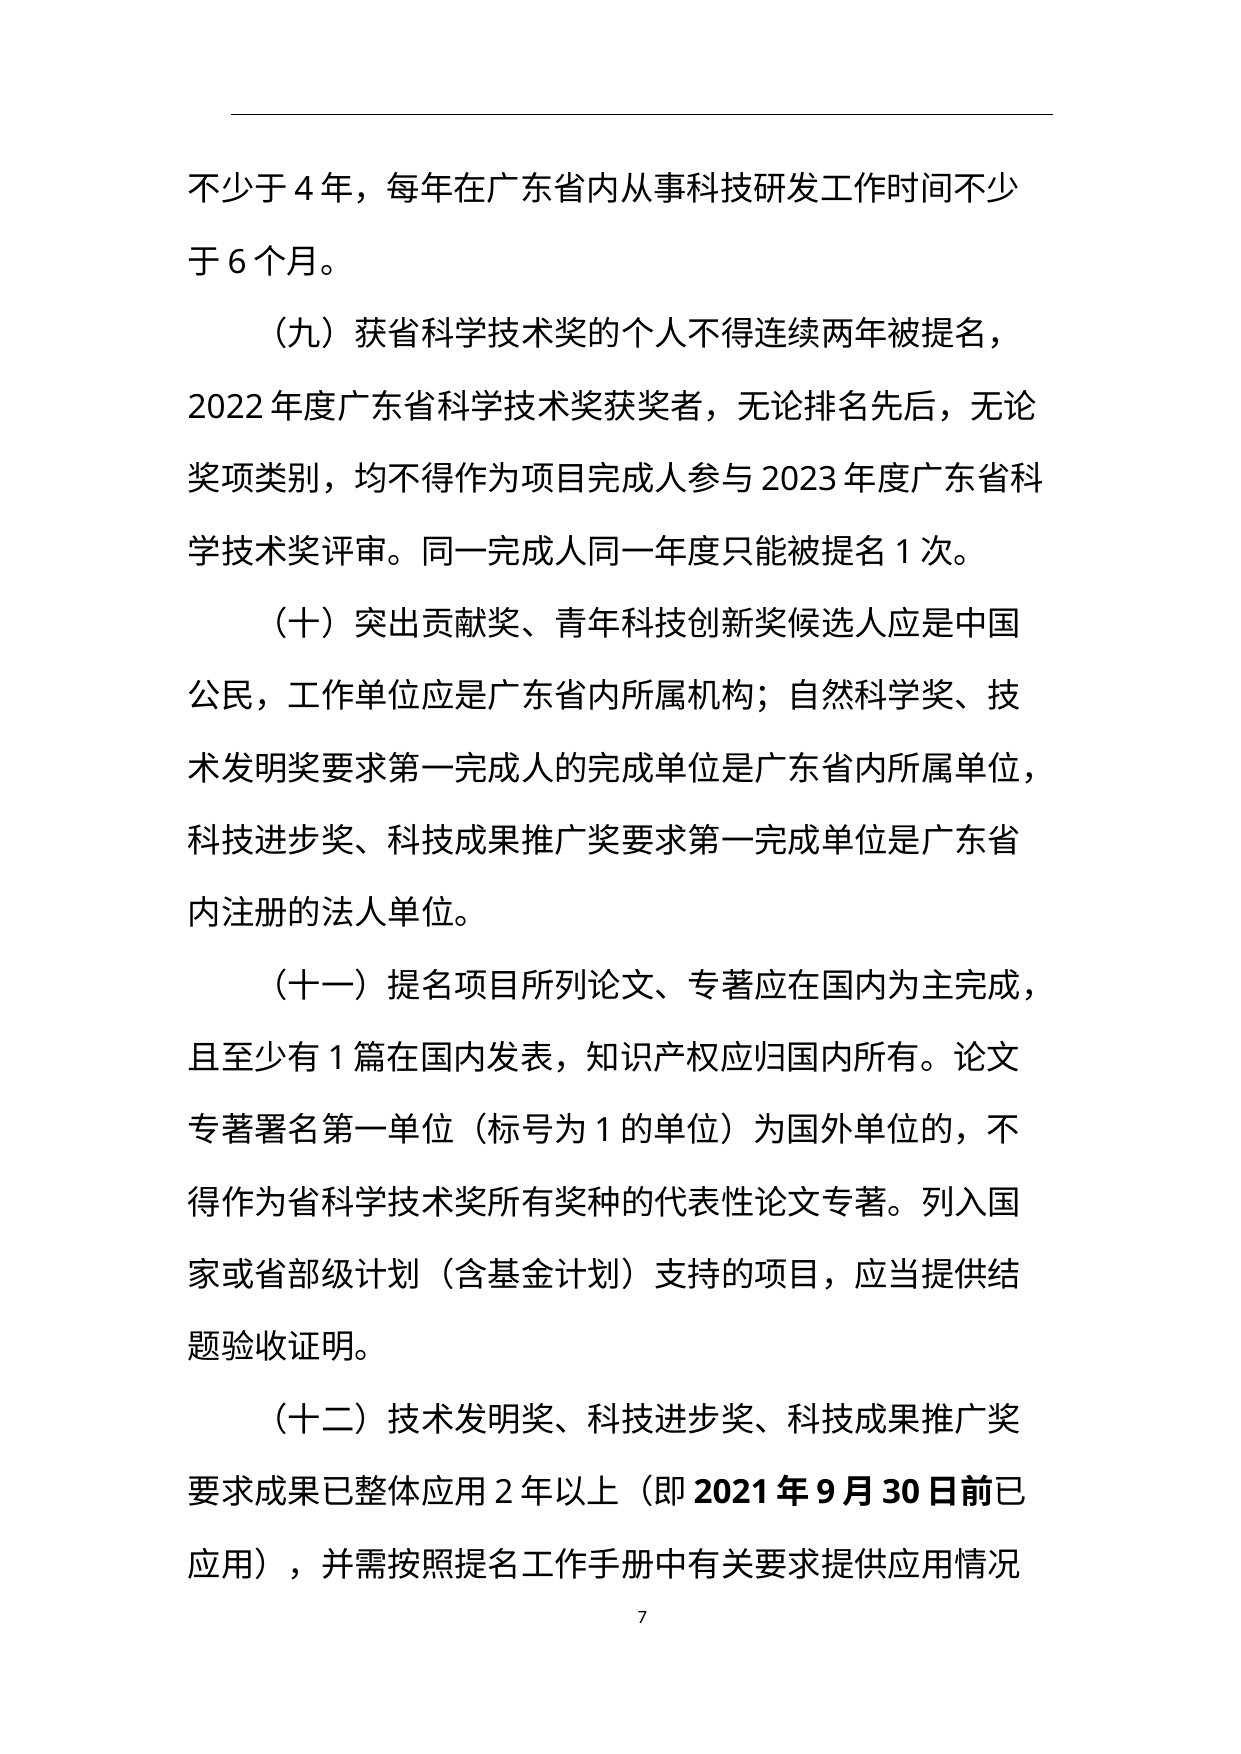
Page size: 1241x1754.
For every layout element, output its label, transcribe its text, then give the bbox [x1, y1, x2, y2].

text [187, 1393, 1053, 1586]
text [187, 162, 1053, 283]
text （十）突出贡献奖、青年科技创新奖候选人应是中国公民，工作单位应是广东省内所属机构；自然科学奖、技术发明奖要求第一完成人的完成单位是广东省内所属单位，科技进步奖、科技成果推广奖要求第一完成单位是广东省内注册的法人单位。 [187, 597, 1053, 934]
text （十一）提名项目所列论文、专著应在国内为主完成，且至少有1篇在国内发表，知识产权应归国内所有。论文专著署名第一单位（标号为1的单位）为国外单位的，不得作为省科学技术奖所有奖种的代表性论文专著。列入国家或省部级计划（含基金计划）支持的项目，应当提供结题验收证明。 [187, 958, 1053, 1368]
text （九）获省科学技术奖的个人不得连续两年被提名，2022年度广东省科学技术奖获奖者，无论排名先后，无论奖项类别，均不得作为项目完成人参与2023年度广东省科学技术奖评审。同一完成人同一年度只能被提名1次。 [187, 307, 1053, 573]
